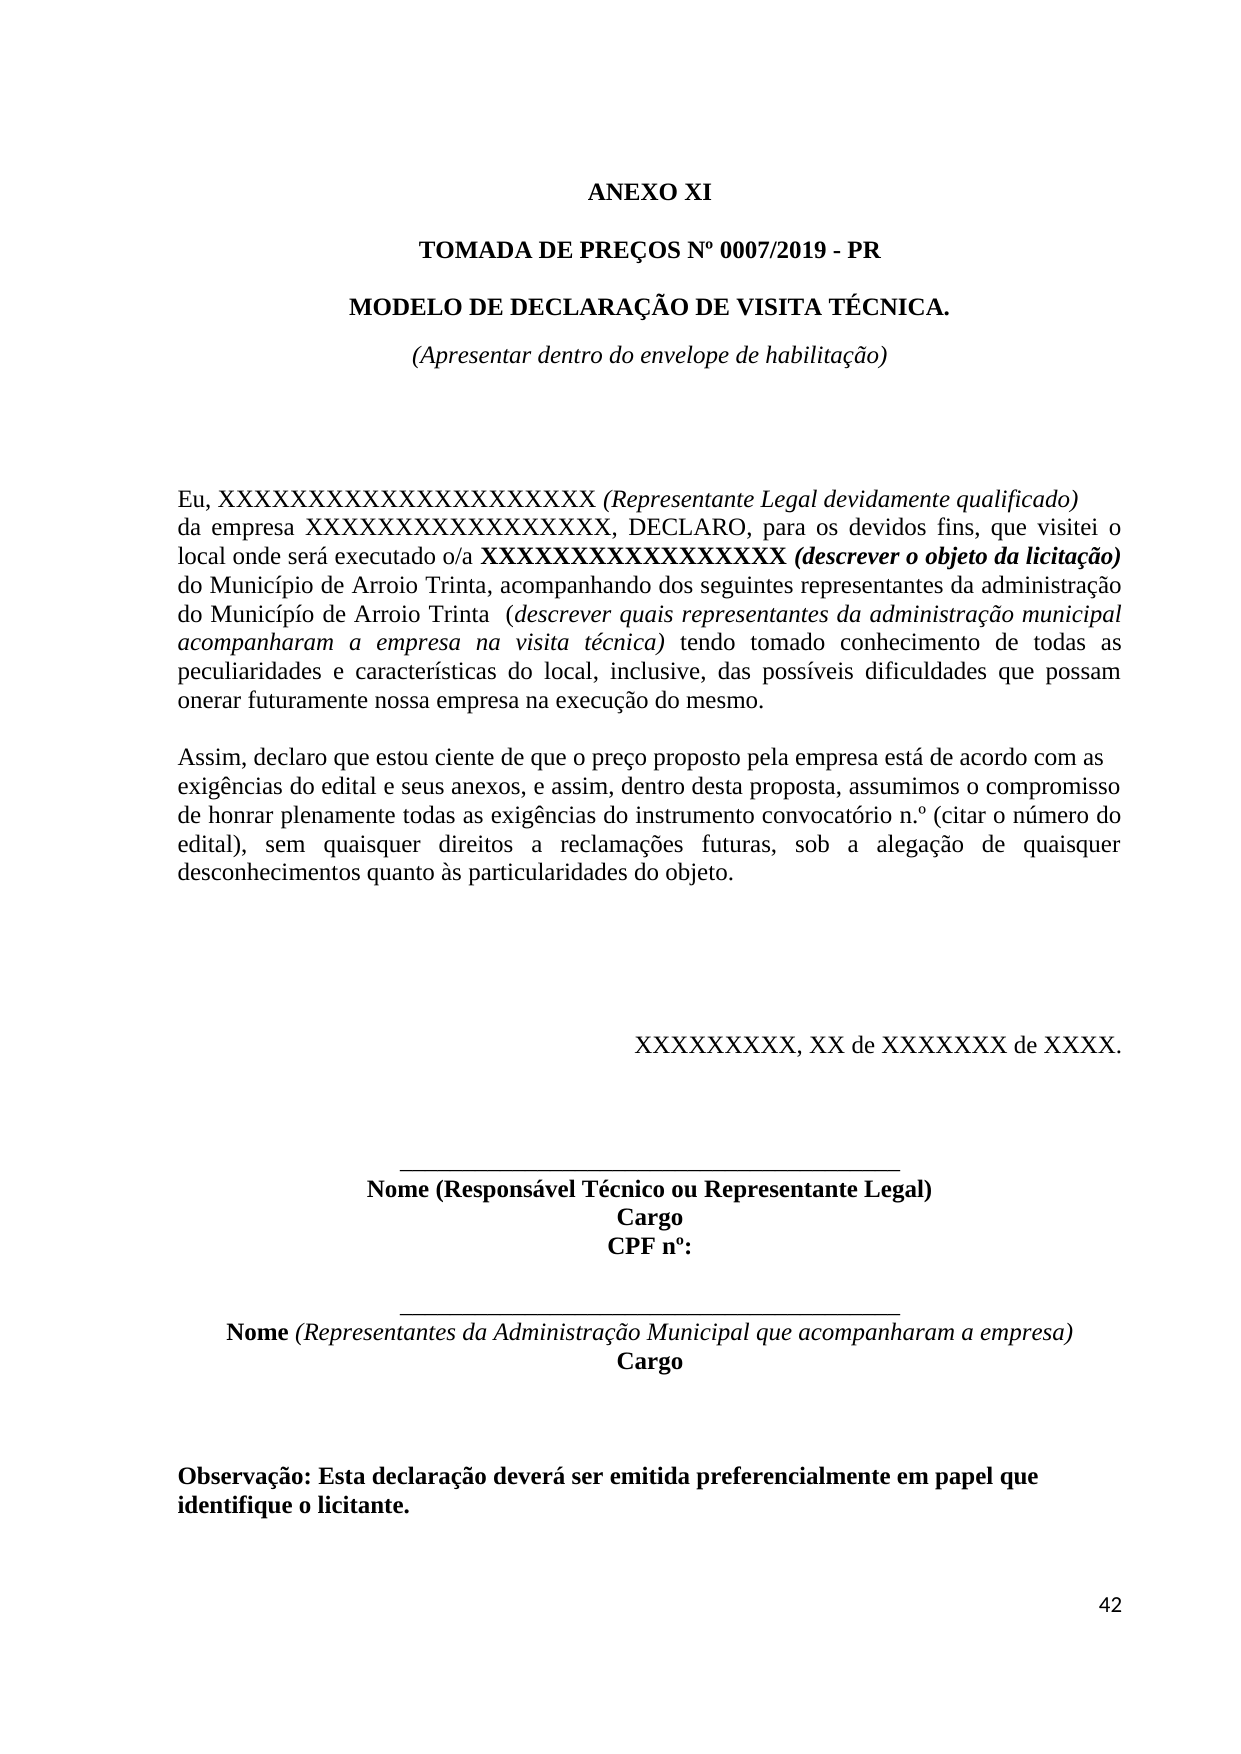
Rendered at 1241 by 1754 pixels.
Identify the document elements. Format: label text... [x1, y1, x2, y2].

text Nome (Representantes da Administração Municipal que acompanharam a empresa) [177, 1317, 1122, 1346]
text TOMADA DE PREÇOS Nº 0007/2019 - PR [177, 235, 1122, 263]
text exigências do edital e seus anexos, e assim, dentro desta proposta, assumimos o compromisso de honrar plenamente todas as exigências do instrumento convocatório n.º (citar o número do edital), sem quaisquer direitos a reclamações futuras, sob a alegação de quaisquer desconhecimentos quanto às particularidades do objeto. [177, 771, 1122, 886]
text Eu, XXXXXXXXXXXXXXXXXXXXX (Representante Legal devidamente qualificado) [177, 484, 1122, 512]
text ANEXO XI [177, 177, 1122, 206]
text ________________________________________ [177, 1289, 1122, 1317]
text Nome (Responsável Técnico ou Representante Legal) [177, 1174, 1122, 1202]
text Cargo [177, 1346, 1122, 1375]
text da empresa XXXXXXXXXXXXXXXXX, DECLARO, para os devidos fins, que visitei o local onde será executado o/a XXXXXXXXXXXXXXXXX (descrever o objeto da licitação) do Município de Arroio Trinta, acompanhando dos seguintes representantes da administração do Municípío de Arroio Trinta (descrever quais representantes da administração municipal acompanharam a empresa na visita técnica) tendo tomado conhecimento de todas as peculiaridades e características do local, inclusive, das possíveis dificuldades que possam onerar futuramente nossa empresa na execução do mesmo. [177, 512, 1122, 714]
text MODELO DE DECLARAÇÃO DE VISITA TÉCNICA. [177, 292, 1122, 321]
text Cargo [177, 1202, 1122, 1231]
text CPF nº: [177, 1231, 1122, 1260]
text Observação: Esta declaração deverá ser emitida preferencialmente em papel que [177, 1461, 1122, 1490]
text identifique o licitante. [177, 1490, 1122, 1519]
text (Apresentar dentro do envelope de habilitação) [177, 340, 1122, 369]
text XXXXXXXXX, XX de XXXXXXX de XXXX. [177, 1030, 1122, 1059]
text Assim, declaro que estou ciente de que o preço proposto pela empresa está de acordo com as [177, 742, 1122, 771]
text ________________________________________ [177, 1145, 1122, 1174]
